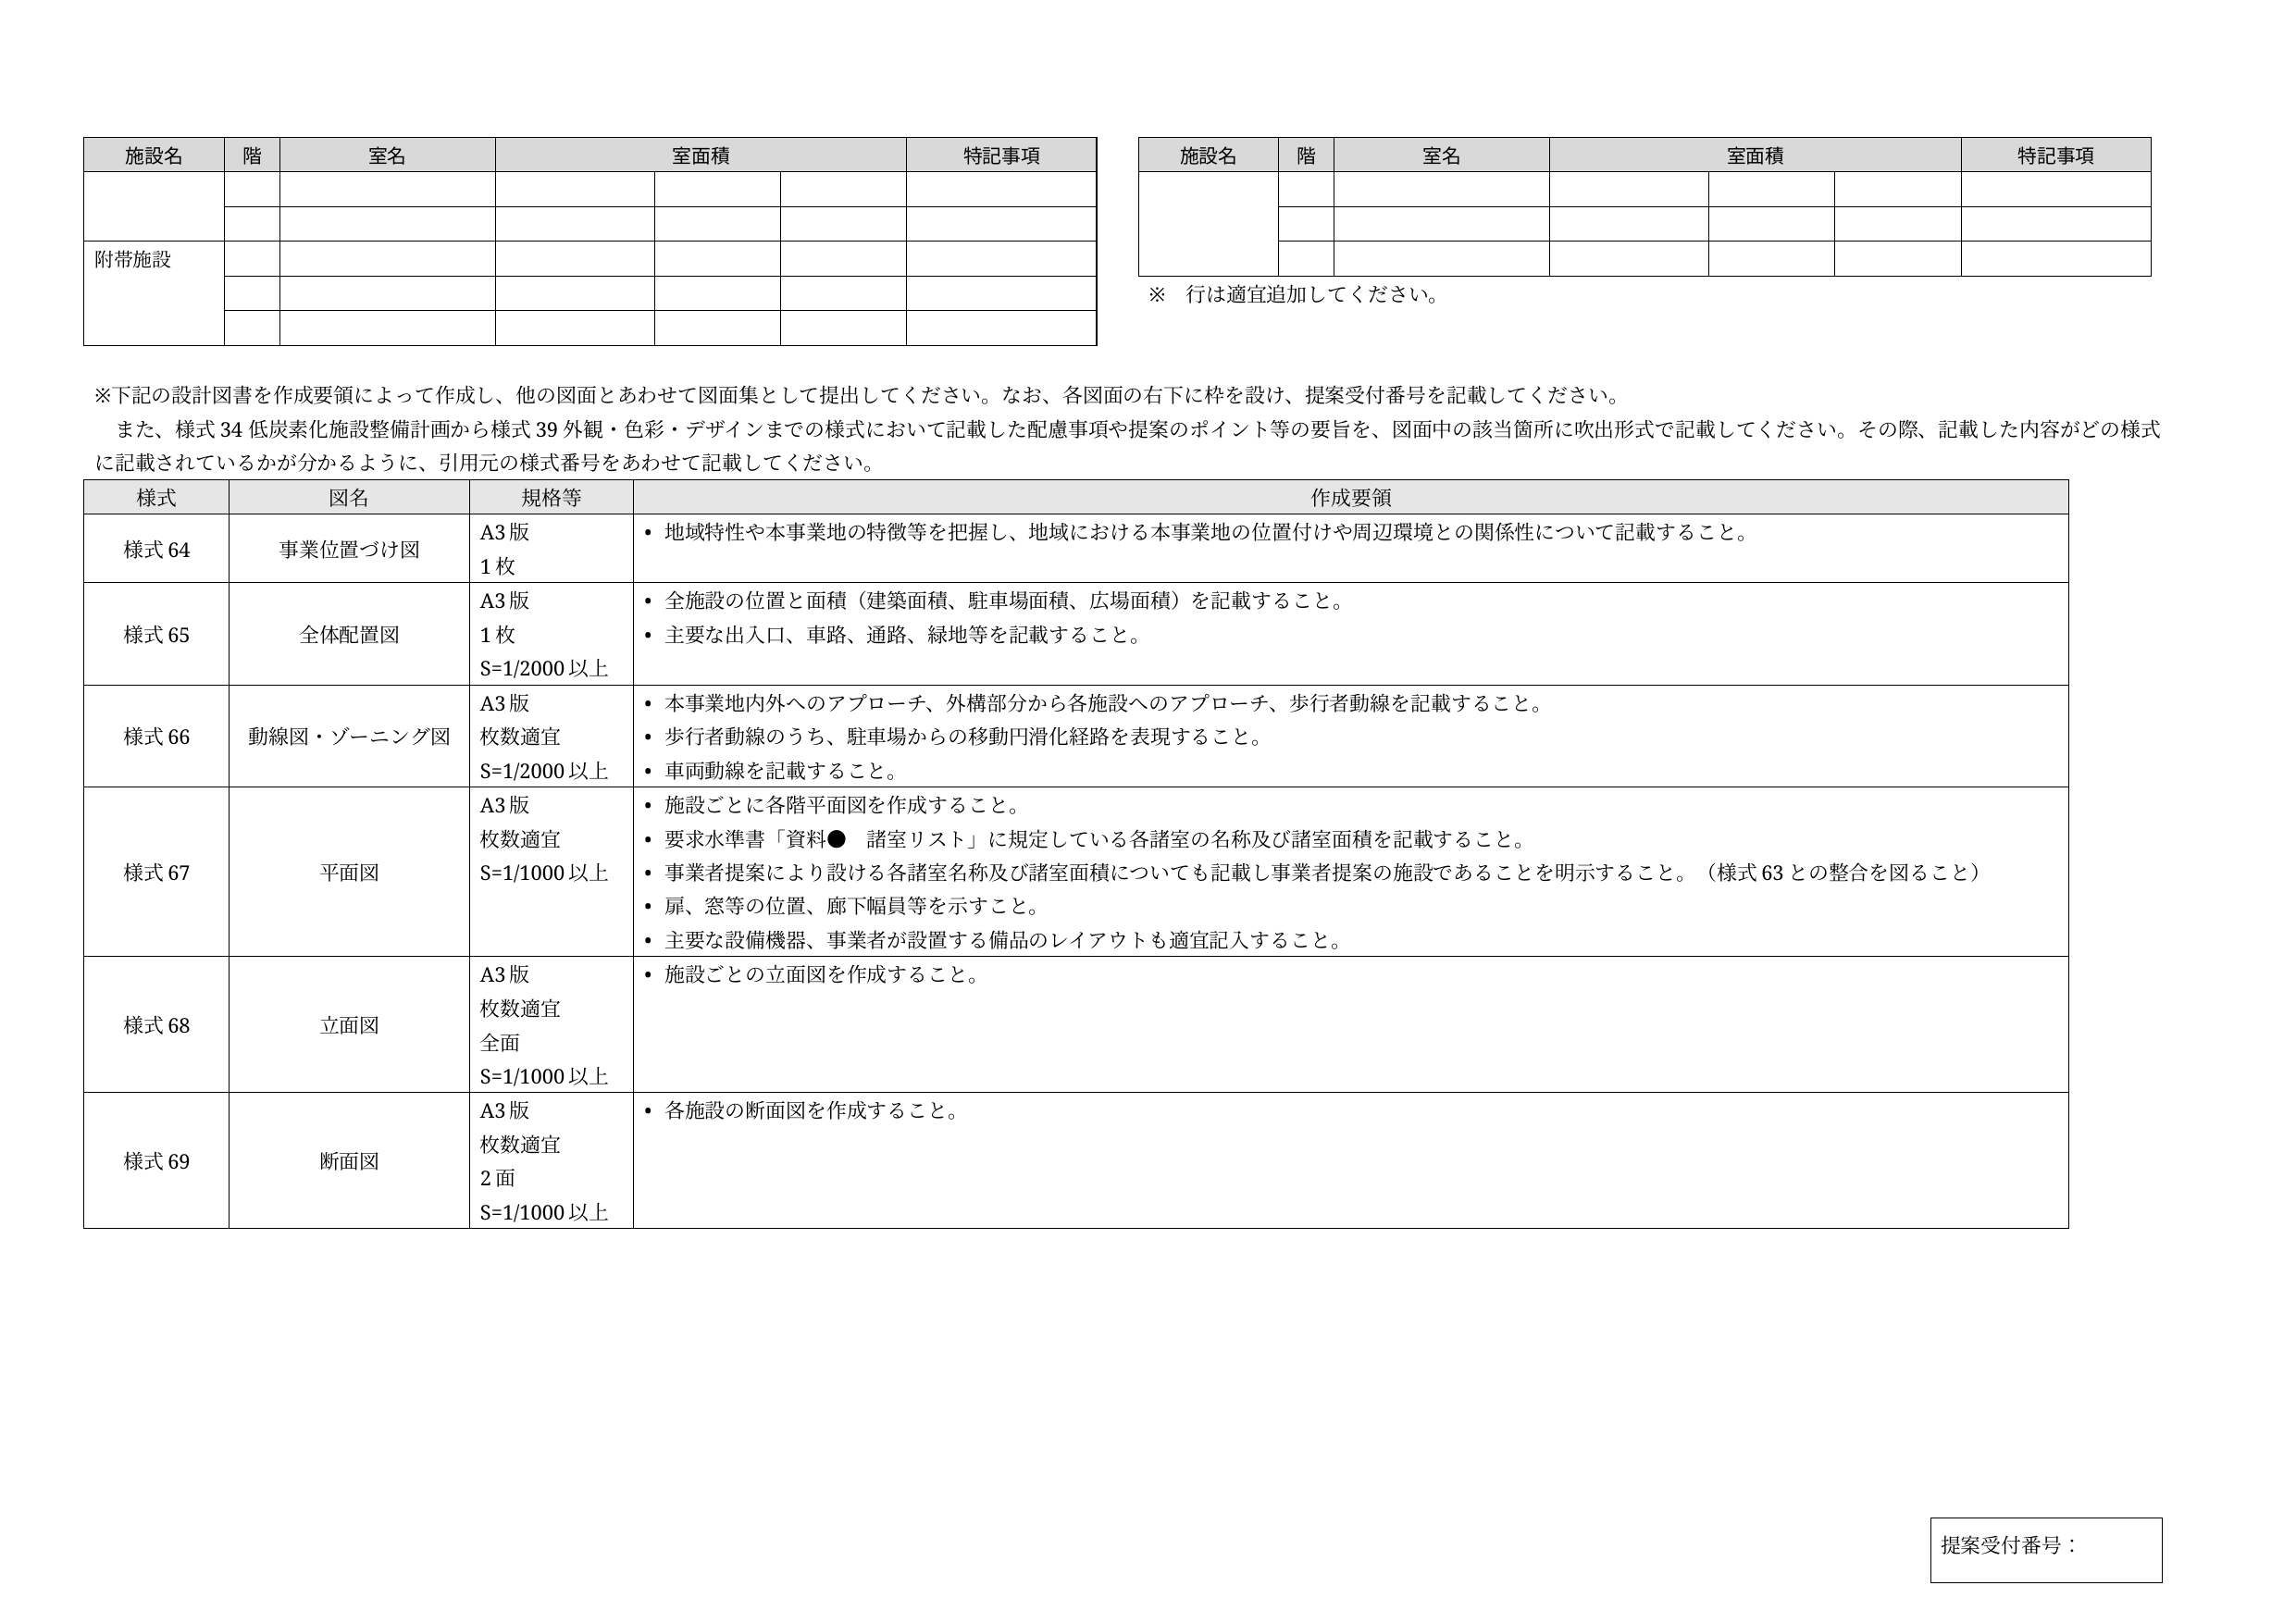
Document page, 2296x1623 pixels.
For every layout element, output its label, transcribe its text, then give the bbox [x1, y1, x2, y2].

table_cell [280, 277, 495, 310]
table_cell 様式 [84, 514, 229, 582]
table_header 室面積 [496, 138, 906, 171]
table_cell [496, 311, 654, 345]
text ※ 行は適宜追加してください。 [1148, 277, 2163, 310]
table_cell [280, 242, 495, 276]
table_cell 本事業地内外へのアプローチ、外構部分から各施設へのアプローチ、歩行者動線を記載すること。 歩行者動線のうち、駐車場からの移動円滑化経路を表現すること。 車両動線を記載すること。 [634, 686, 2068, 787]
table_cell [1550, 172, 1708, 206]
table_cell [1550, 242, 1708, 276]
table_cell [907, 242, 1096, 276]
table_cell [1709, 242, 1834, 276]
table_cell [1962, 207, 2151, 241]
table_cell [496, 207, 654, 241]
table_cell [907, 277, 1096, 310]
table_cell [781, 242, 906, 276]
table_cell [1279, 207, 1334, 241]
table_cell [655, 172, 780, 206]
table_header 室名 [280, 138, 495, 171]
table_cell [1709, 207, 1834, 241]
table_cell [655, 242, 780, 276]
table_cell 事業位置づけ図 [230, 514, 469, 582]
table_header 施設名 [1139, 138, 1278, 171]
table_cell [781, 277, 906, 310]
table_cell A3版 枚数適宜 全面 S=1/1000以上 [470, 957, 633, 1092]
table_cell 様式 [84, 686, 229, 787]
table_cell 様式 [84, 957, 229, 1092]
table_cell [907, 311, 1096, 345]
table_cell A3版 1枚 S=1/2000以上 [470, 583, 633, 684]
table_cell [280, 172, 495, 206]
table_cell [280, 207, 495, 241]
table_cell 様式 [84, 1093, 229, 1228]
table_cell A3版 1枚 [470, 514, 633, 582]
table_cell 全施設の位置と面積（建築面積、駐車場面積、広場面積）を記載すること。 主要な出入口、車路、通路、緑地等を記載すること。 [634, 583, 2068, 684]
table_cell [1334, 242, 1549, 276]
table_cell 各施設の断面図を作成すること。 [634, 1093, 2068, 1228]
table_header 図名 [230, 480, 469, 514]
table_cell 地域特性や本事業地の特徴等を把握し、地域における本事業地の位置付けや周辺環境との関係性について記載すること。 [634, 514, 2068, 582]
table_cell 施設ごとの立面図を作成すること。 [634, 957, 2068, 1092]
table_cell [1334, 172, 1549, 206]
table_cell 様式 [84, 583, 229, 684]
table_cell A3版 枚数適宜 S=1/2000以上 [470, 686, 633, 787]
table_cell [1835, 172, 1961, 206]
table_cell [225, 242, 279, 276]
table_cell [1279, 242, 1334, 276]
table_cell [496, 242, 654, 276]
table_header 施設名 [84, 138, 224, 171]
table_cell A3版 枚数適宜 S=1/1000以上 [470, 787, 633, 956]
table_cell [907, 207, 1096, 241]
table_cell [655, 277, 780, 310]
table_cell [907, 172, 1096, 206]
table_cell [1550, 207, 1708, 241]
table_cell [781, 172, 906, 206]
table_cell 立面図 [230, 957, 469, 1092]
table_header 階 [225, 138, 279, 171]
text ※下記の設計図書を作成要領によって作成し、他の図面とあわせて図面集として提出してください。なお、各図面の右下に枠を設け、提案受付番号を記載してください。 [94, 378, 2163, 412]
table_cell [225, 207, 279, 241]
table_cell [655, 207, 780, 241]
table_cell [1835, 242, 1961, 276]
table_cell [225, 277, 279, 310]
table_cell 施設ごとに各階平面図を作成すること。 要求水準書「資料● 諸室リスト」に規定している各諸室の名称及び諸室面積を記載すること。 事業者提案により設ける各諸室名称及び諸室面積についても記載し事業者提案の施設であることを明示すること。（様式63との整合を図ること） 扉、窓等の位置、廊下幅員等を示すこと。 主要な設備機器、事業者が設置する備品のレイアウトも適宜記入すること。 [634, 787, 2068, 956]
table_header 様式 [84, 480, 229, 514]
table_header 室名 [1334, 138, 1549, 171]
table_cell [1334, 207, 1549, 241]
table_cell [1835, 207, 1961, 241]
table_cell 様式 [84, 787, 229, 956]
table_header 階 [1279, 138, 1334, 171]
table_cell 断面図 [230, 1093, 469, 1228]
table_cell 附帯施設 [84, 242, 224, 345]
table_cell [1709, 172, 1834, 206]
table_cell [225, 311, 279, 345]
table_cell A3版 枚数適宜 2面 S=1/1000以上 [470, 1093, 633, 1228]
table_cell [781, 207, 906, 241]
table_cell [1962, 172, 2151, 206]
table_header 作成要領 [634, 480, 2068, 514]
table_cell 全体配置図 [230, 583, 469, 684]
table_cell 動線図・ゾーニング図 [230, 686, 469, 787]
table_cell [280, 311, 495, 345]
table_cell 平面図 [230, 787, 469, 956]
text また、様式34 低炭素化施設整備計画から様式39 外観・色彩・デザインまでの様式において記載した配慮事項や提案のポイント等の要旨を、図面中の該当箇所に吹出形式で記載してください。その際、記載した内容がどの様式に記載されているかが分かるように、引用元の様式番号をあわせて記載してください。 [94, 412, 2163, 479]
table_cell [496, 172, 654, 206]
table_cell [1279, 172, 1334, 206]
table_cell [781, 311, 906, 345]
table_cell [225, 172, 279, 206]
table_cell [655, 311, 780, 345]
table_header 特記事項 [907, 138, 1096, 171]
table_header 特記事項 [1962, 138, 2151, 171]
table_header 規格等 [470, 480, 633, 514]
table_cell [1962, 242, 2151, 276]
table_header 室面積 [1550, 138, 1961, 171]
table_cell [496, 277, 654, 310]
